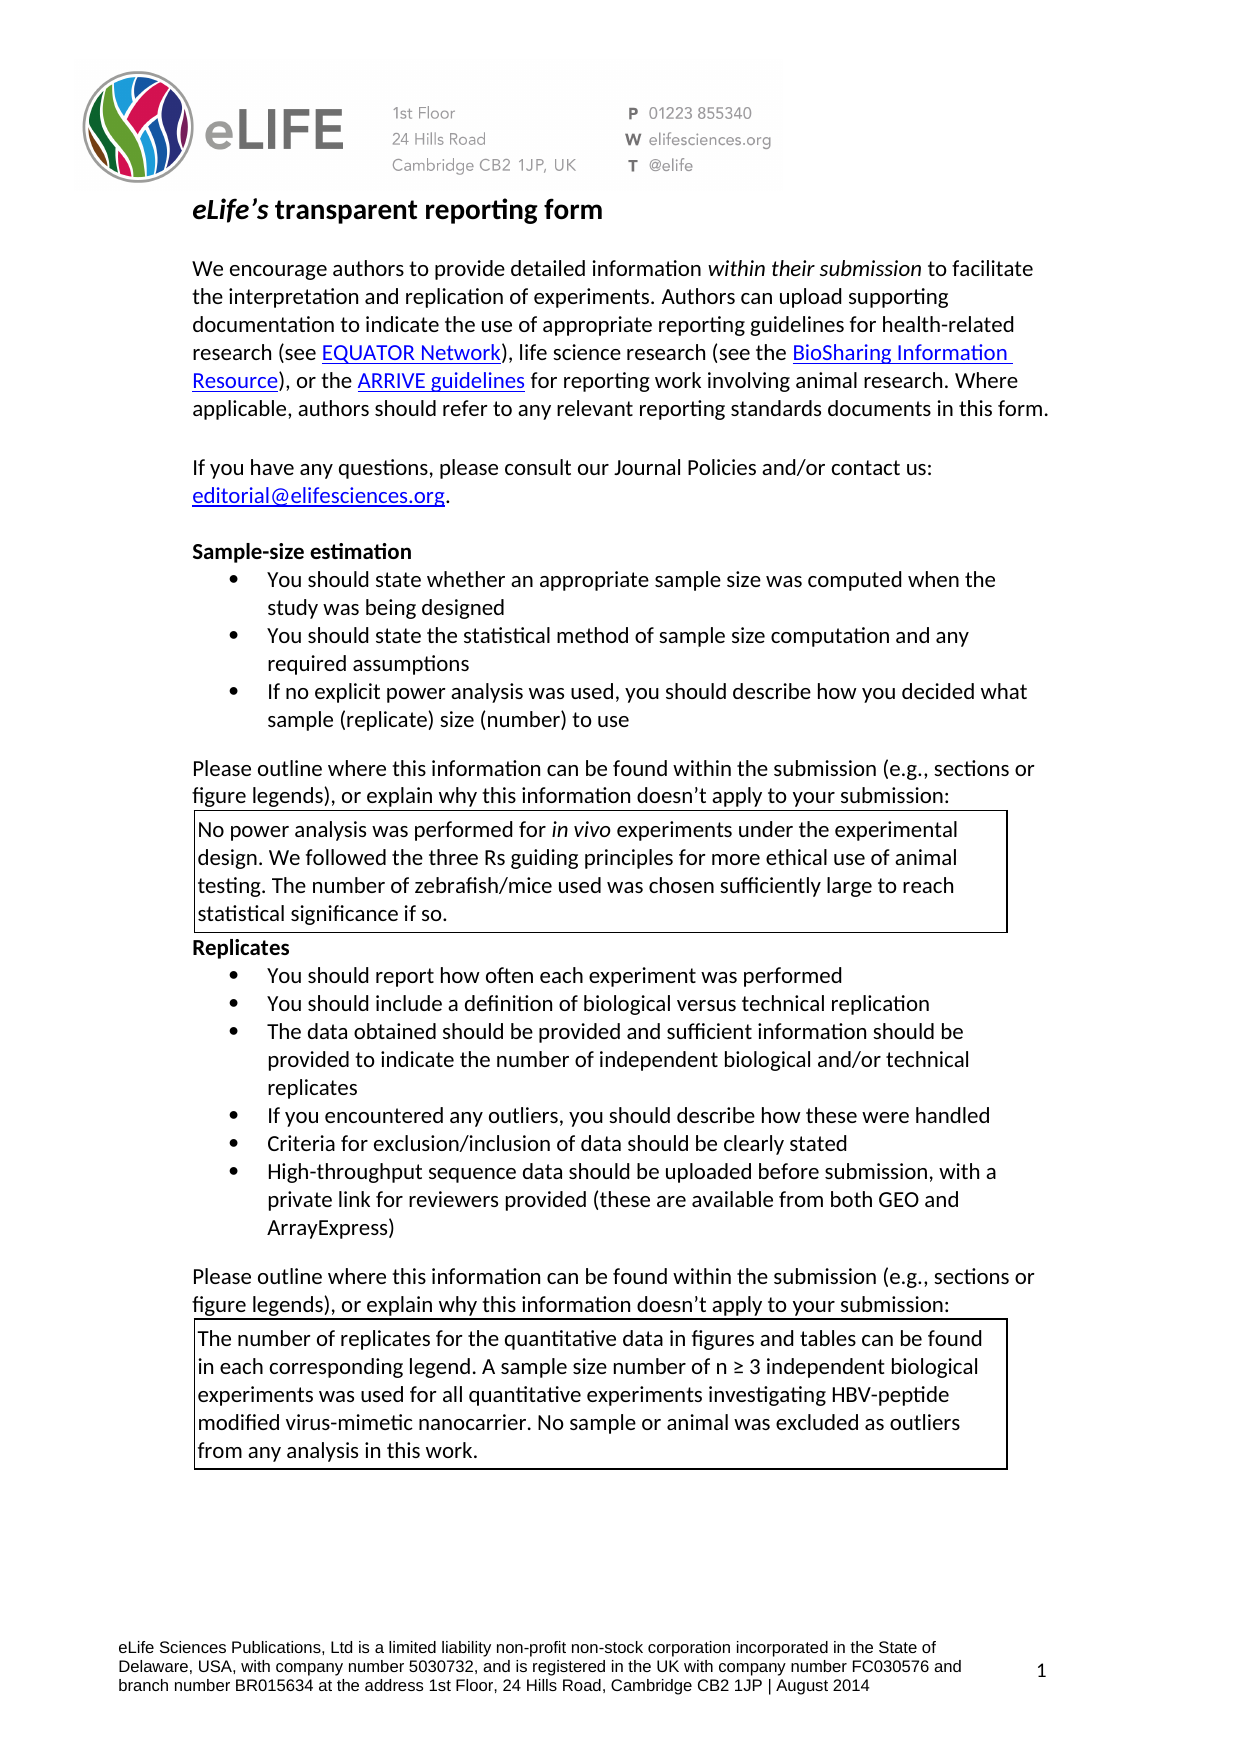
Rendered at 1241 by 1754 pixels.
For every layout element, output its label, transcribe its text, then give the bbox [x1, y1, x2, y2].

list You should report how often each experiment was performed [229, 961, 1053, 989]
list Criteria for exclusion/inclusion of data should be clearly stated [229, 1129, 1053, 1157]
text Sample-size estimation [192, 537, 1053, 565]
text eLife’s transparent reporting form [192, 191, 1053, 226]
picture [73, 59, 784, 191]
list If you encountered any outliers, you should describe how these were handled [229, 1101, 1053, 1129]
list You should state the statistical method of sample size computation and any required assumptions [229, 621, 1053, 677]
text The number of replicates for the quantitative data in figures and tables can be found in each corresponding legend. A sample size number of n ≥ 3 independent biological experiments was used for all quantitative experiments investigating HBV-peptide modified virus-mimetic nanocarrier. No sample or animal was excluded as outliers from any analysis in this work. [195, 1322, 1006, 1466]
list You should include a definition of biological versus technical replication [229, 989, 1053, 1017]
list If no explicit power analysis was used, you should describe how you decided what sample (replicate) size (number) to use [229, 677, 1053, 733]
text No power analysis was performed for in vivo experiments under the experimental design. We followed the three Rs guiding principles for more ethical use of animal testing. The number of zebrafish/mice used was chosen sufficiently large to reach statistical significance if so. [195, 813, 1006, 930]
list The data obtained should be provided and sufficient information should be provided to indicate the number of independent biological and/or technical replicates [229, 1017, 1053, 1101]
text We encourage authors to provide detailed information within their submission to facilitate the interpretation and replication of experiments. Authors can upload supporting documentation to indicate the use of appropriate reporting guidelines for health-related research (see EQUATOR Network), life science research (see the BioSharing Information Resource), or the ARRIVE guidelines for reporting work involving animal research. Where applicable, authors should refer to any relevant reporting standards documents in this form. [192, 254, 1053, 423]
text Replicates [192, 838, 1053, 961]
list You should state whether an appropriate sample size was computed when the study was being designed [229, 565, 1053, 621]
list High-throughput sequence data should be uploaded before submission, with a private link for reviewers provided (these are available from both GEO and ArrayExpress) [229, 1157, 1053, 1242]
text If you have any questions, please consult our Journal Policies and/or contact us: editorial@elifesciences.org. [192, 453, 1053, 509]
